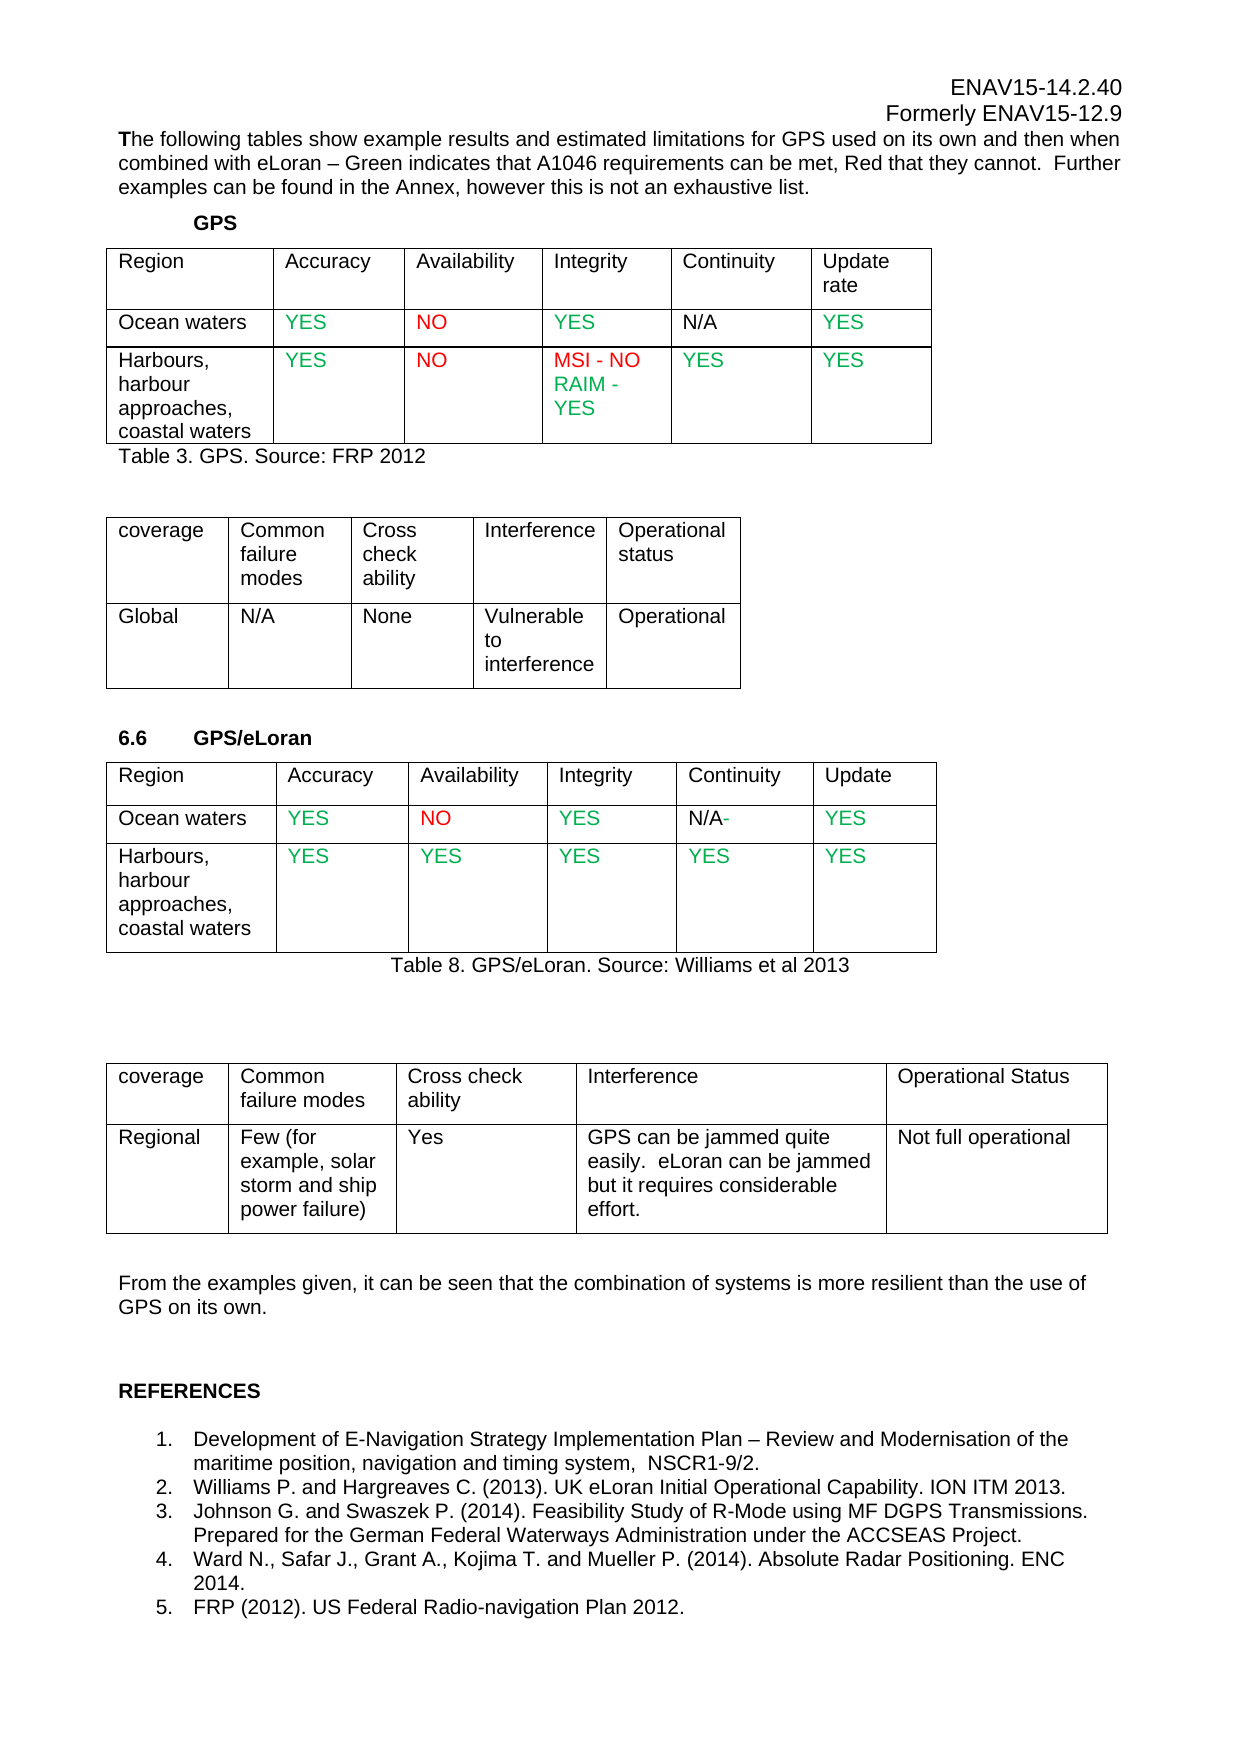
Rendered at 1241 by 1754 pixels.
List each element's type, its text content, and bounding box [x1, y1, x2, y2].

table_cell N/A- [677, 806, 813, 843]
table_header Cross check ability [352, 518, 473, 603]
list Development of E-Navigation Strategy Implementation Plan – Review and Modernisation of the maritime position, navigation and timing system, NSCR1-9/2. [156, 1427, 1122, 1475]
table_cell YES [548, 844, 676, 952]
table_header Common failure modes [229, 518, 351, 603]
table_cell Vulnerable to interference [474, 604, 606, 688]
table_cell Not full operational [887, 1125, 1107, 1233]
table_cell YES [277, 806, 408, 843]
text GPS [118, 211, 1122, 235]
table_header Region [107, 249, 273, 309]
table_cell Ocean waters [107, 310, 273, 346]
table_header Integrity [543, 249, 671, 309]
list Williams P. and Hargreaves C. (2013). UK eLoran Initial Operational Capability. ION ITM 2013. [156, 1475, 1122, 1499]
table_cell Yes [397, 1125, 576, 1233]
text From the examples given, it can be seen that the combination of systems is more resilient than the use of GPS on its own. [118, 1271, 1122, 1319]
table_header Availability [405, 249, 542, 309]
table_cell NO [409, 806, 547, 843]
table_cell Harbours, harbour approaches, coastal waters [107, 348, 273, 443]
table_header Interference [577, 1064, 886, 1124]
table_header Continuity [672, 249, 811, 309]
table_cell YES [812, 348, 931, 443]
table_cell NO [405, 348, 542, 443]
table_header coverage [107, 518, 228, 603]
table_header Update [814, 763, 936, 805]
table_cell MSI - NO RAIM - YES [543, 348, 671, 443]
table_header Cross check ability [397, 1064, 576, 1124]
list FRP (2012). US Federal Radio-navigation Plan 2012. [156, 1595, 1122, 1619]
table_cell YES [548, 806, 676, 843]
table_cell Regional [107, 1125, 228, 1233]
table_header Region [107, 763, 276, 805]
table_header Continuity [677, 763, 813, 805]
table_header Accuracy [274, 249, 404, 309]
table_cell YES [409, 844, 547, 952]
table_cell N/A [672, 310, 811, 346]
table_cell Few (for example, solar storm and ship power failure) [229, 1125, 396, 1233]
table_cell YES [677, 844, 813, 952]
table_cell YES [274, 310, 404, 346]
table_header Update rate [812, 249, 931, 309]
table_header Operational status [607, 518, 740, 603]
table_cell YES [812, 310, 931, 346]
table_header Accuracy [277, 763, 408, 805]
text 6.6 GPS/eLoran [118, 726, 1122, 749]
table_cell YES [277, 844, 408, 952]
table_cell Harbours, harbour approaches, coastal waters [107, 844, 276, 952]
text Table 8. GPS/eLoran. Source: Williams et al 2013 [118, 953, 1122, 977]
table_cell YES [814, 844, 936, 952]
table_cell YES [274, 348, 404, 443]
table_cell YES [814, 806, 936, 843]
table_cell None [352, 604, 473, 688]
table_header Interference [474, 518, 606, 603]
text The following tables show example results and estimated limitations for GPS used on its own and then when combined with eLoran – Green indicates that A1046 requirements can be met, Red that they cannot. Further examples can be found in the Annex, however this is not an exhaustive list. [118, 127, 1122, 198]
list REFERENCES [118, 1379, 1122, 1403]
table_cell Global [107, 604, 228, 688]
list Ward N., Safar J., Grant A., Kojima T. and Mueller P. (2014). Absolute Radar Positioning. ENC 2014. [156, 1547, 1122, 1595]
table_cell YES [543, 310, 671, 346]
list Johnson G. and Swaszek P. (2014). Feasibility Study of R-Mode using MF DGPS Transmissions. Prepared for the German Federal Waterways Administration under the ACCSEAS Project. [156, 1499, 1122, 1547]
table_cell N/A [229, 604, 351, 688]
table_cell Operational [607, 604, 740, 688]
table_cell GPS can be jammed quite easily. eLoran can be jammed but it requires considerable effort. [577, 1125, 886, 1233]
table_header Operational Status [887, 1064, 1107, 1124]
table_header Common failure modes [229, 1064, 396, 1124]
table_cell NO [405, 310, 542, 346]
table_cell Ocean waters [107, 806, 276, 843]
table_header Integrity [548, 763, 676, 805]
table_cell YES [672, 348, 811, 443]
table_header Availability [409, 763, 547, 805]
table_header coverage [107, 1064, 228, 1124]
text Table 3. GPS. Source: FRP 2012 [118, 444, 1122, 468]
